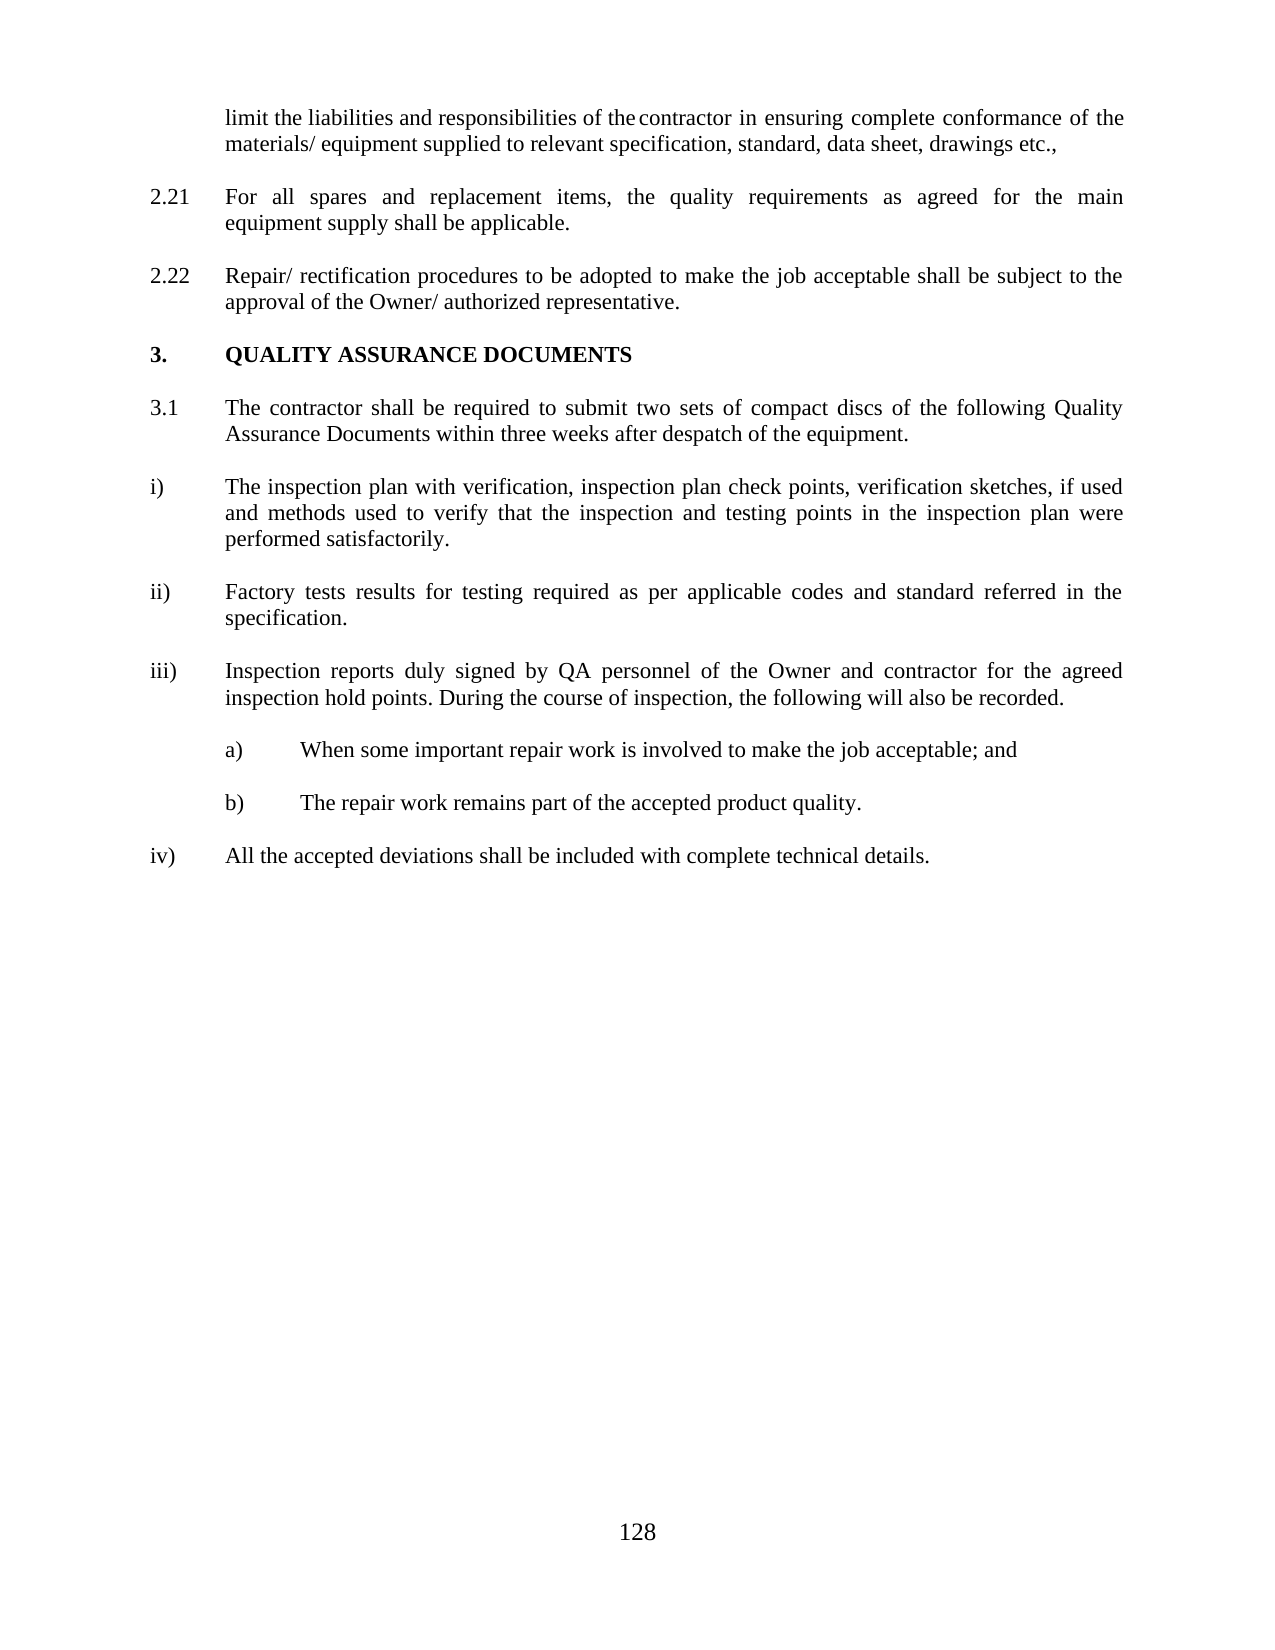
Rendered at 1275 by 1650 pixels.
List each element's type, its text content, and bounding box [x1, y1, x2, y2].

text 3. QUALITY ASSURANCE DOCUMENTS [150, 341, 1125, 367]
text 2.21 For all spares and replacement items, the quality requirements as agreed for the main equipment supply shall be applicable. [150, 183, 1125, 236]
text 2.22 Repair/ rectification procedures to be adopted to make the job acceptable shall be subject to the approval of the Owner/ authorized representative. [150, 262, 1125, 314]
text iv) All the accepted deviations shall be included with complete technical details. [150, 842, 1125, 868]
list When some important repair work is involved to make the job acceptable; and [225, 736, 1125, 763]
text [150, 104, 1125, 156]
text 3.1 The contractor shall be required to submit two sets of compact discs of the following Quality Assurance Documents within three weeks after despatch of the equipment. [150, 394, 1125, 446]
list The repair work remains part of the accepted product quality. [225, 789, 1125, 815]
text i) The inspection plan with verification, inspection plan check points, verification sketches, if used and methods used to verify that the inspection and testing points in the inspection plan were performed satisfactorily. [150, 473, 1125, 552]
text iii) Inspection reports duly signed by QA personnel of the Owner and contractor for the agreed inspection hold points. During the course of inspection, the following will also be recorded. [150, 657, 1125, 710]
text ii) Factory tests results for testing required as per applicable codes and standard referred in the specification. [150, 578, 1125, 631]
